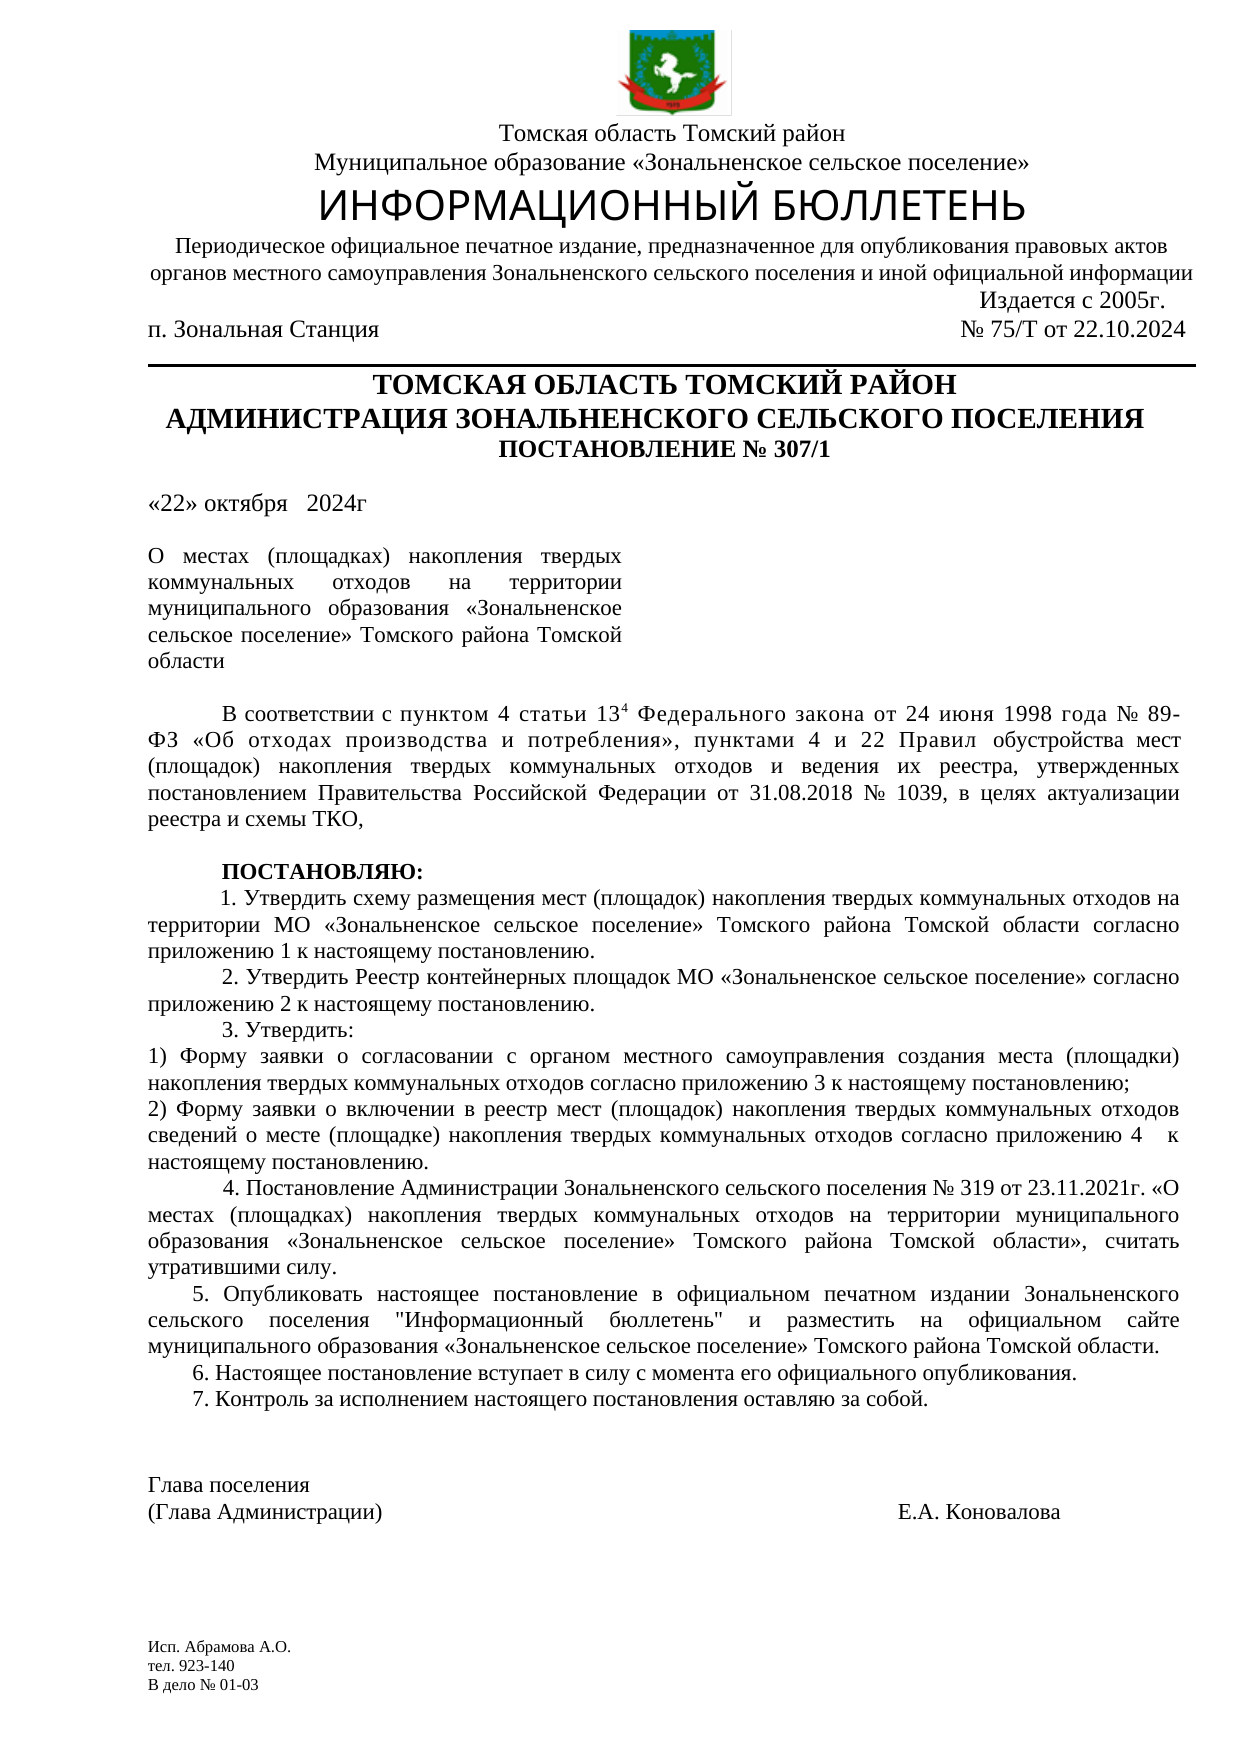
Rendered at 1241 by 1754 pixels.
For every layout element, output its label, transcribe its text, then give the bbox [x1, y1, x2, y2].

picture [616, 30, 735, 119]
text О местах (площадках) накопления твердых коммунальных отходов на территории муниципального образования «Зональненское сельское поселение» Томского района Томской области [148, 542, 623, 673]
text 4. Постановление Администрации Зональненского сельского поселения № 319 от 23.11.2021г. «О местах (площадках) накопления твердых коммунальных отходов на территории муниципального образования «Зональненское сельское поселение» Томского района Томской области», считать утратившими силу. [148, 1174, 1181, 1280]
text «22» октября 2024г [148, 488, 1181, 517]
text 5. Опубликовать настоящее постановление в официальном печатном издании Зональненского сельского поселения "Информационный бюллетень" и разместить на официальном сайте муниципального образования «Зональненское сельское поселение» Томского района Томской области. [148, 1280, 1181, 1359]
text (Глава Администрации) Е.А. Коновалова [148, 1498, 1181, 1524]
text п. Зональная Станция № 75/Т от 22.10.2024 [148, 314, 1240, 343]
text АДМИНИСТРАЦИЯ ЗОНАЛЬНЕНСКОГО СЕЛЬСКОГО ПОСЕЛЕНИЯ [129, 401, 1181, 434]
text Издается с 2005г. [148, 285, 1240, 314]
text Исп. Абрамова А.О. [148, 1637, 1181, 1656]
text 2) Форму заявки о включении в реестр мест (площадок) накопления твердых коммунальных отходов сведений о месте (площадке) накопления твердых коммунальных отходов согласно приложению 4 к настоящему постановлению. [148, 1095, 1181, 1174]
text 1) Форму заявки о согласовании с органом местного самоуправления создания места (площадки) накопления твердых коммунальных отходов согласно приложению 3 к настоящему постановлению; [148, 1042, 1181, 1095]
text 3. Утвердить: [148, 1016, 1181, 1042]
text В соответствии с пунктом 4 статьи 134 Федерального закона от 24 июня 1998 года № 89-ФЗ «Об отходах производства и потребления», пунктами 4 и 22 Правил обустройства мест (площадок) накопления твердых коммунальных отходов и ведения их реестра, утвержденных постановлением Правительства Российской Федерации от 31.08.2018 № 1039, в целях актуализации реестра и схемы ТКО, [148, 700, 1181, 832]
text Глава поселения [148, 1471, 1181, 1498]
text ПОСТАНОВЛЕНИЕ № 307/1 [148, 434, 1181, 463]
text Томская область Томский район [148, 89, 1196, 147]
text 6. Настоящее постановление вступает в силу с момента его официального опубликования. [148, 1359, 1181, 1385]
text 7. Контроль за исполнением настоящего постановления оставляю за собой. [148, 1385, 1181, 1411]
text тел. 923-140 [148, 1656, 1181, 1675]
text В дело № 01-03 [148, 1675, 1181, 1694]
text Муниципальное образование «Зональненское сельское поселение» [148, 147, 1196, 176]
text 2. Утвердить Реестр контейнерных площадок МО «Зональненское сельское поселение» согласно приложению 2 к настоящему постановлению. [148, 963, 1181, 1016]
text 1. Утвердить схему размещения мест (площадок) накопления твердых коммунальных отходов на территории МО «Зональненское сельское поселение» Томского района Томской области согласно приложению 1 к настоящему постановлению. [148, 884, 1181, 963]
text ИНФОРМАЦИОННЫЙ БЮЛЛЕТЕНЬ [148, 176, 1196, 233]
text Периодическое официальное печатное издание, предназначенное для опубликования правовых актов органов местного самоуправления Зональненского сельского поселения и иной официальной информации [148, 233, 1196, 285]
text ТОМСКАЯ ОБЛАСТЬ ТОМСКИЙ РАЙОН [148, 367, 1181, 401]
text ПОСТАНОВЛЯЮ: [148, 858, 1181, 884]
